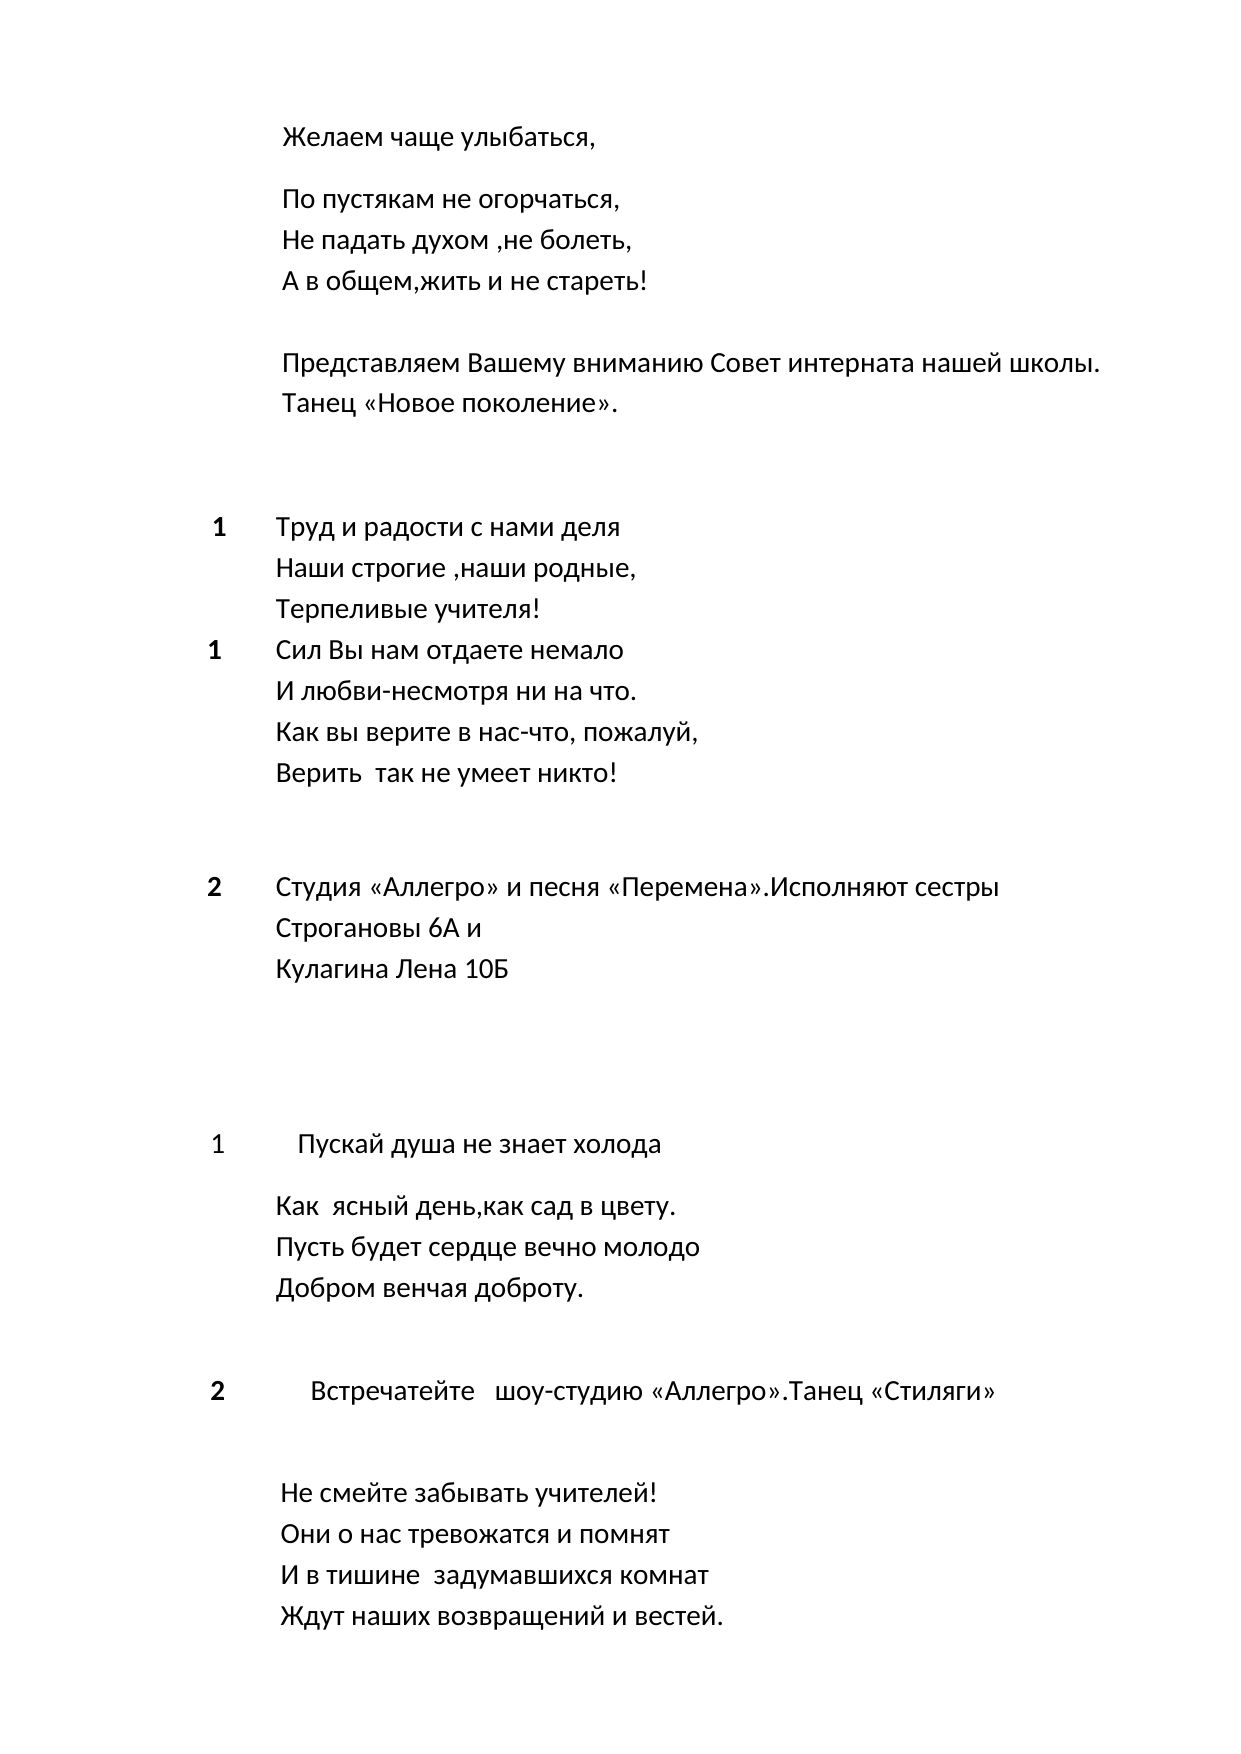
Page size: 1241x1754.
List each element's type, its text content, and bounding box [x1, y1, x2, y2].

list Представляем Вашему вниманию Совет интерната нашей школы. [282, 344, 1152, 379]
list Как ясный день,как сад в цвету. [276, 1187, 1152, 1223]
list Как вы верите в нас-что, пожалуй, [276, 713, 1152, 748]
list Труд и радости с нами деля [212, 508, 1152, 544]
text 2 Встречатейте шоу-студию «Аллегро».Танец «Стиляги» [177, 1372, 1152, 1407]
text Желаем чаще улыбаться, [177, 118, 1152, 154]
list Они о нас тревожатся и помнят [280, 1516, 1152, 1551]
text 1 Пускай душа не знает холода [177, 1126, 1152, 1161]
list И в тишине задумавшихся комнат [280, 1556, 1152, 1592]
list Кулагина Лена 10Б [276, 950, 1152, 985]
list Не падать духом ,не болеть, [282, 221, 1152, 256]
list И любви-несмотря ни на что. [276, 672, 1152, 707]
list Танец «Новое поколение». [282, 384, 1152, 420]
list Наши строгие ,наши родные, [276, 549, 1152, 585]
list Студия «Аллегро» и песня «Перемена».Исполняют сестры Строгановы 6А и [207, 868, 1152, 944]
list Терпеливые учителя! [276, 590, 1152, 626]
list Добром венчая доброту. [276, 1269, 1152, 1305]
list Не смейте забывать учителей! [280, 1474, 1152, 1510]
list Сил Вы нам отдаете немало [207, 631, 1152, 667]
list По пустякам не огорчаться, [282, 180, 1152, 216]
list Пусть будет сердце вечно молодо [276, 1228, 1152, 1264]
list Ждут наших возвращений и вестей. [280, 1597, 1152, 1633]
list А в общем,жить и не стареть! [282, 262, 1152, 297]
list Верить так не умеет никто! [276, 754, 1152, 789]
